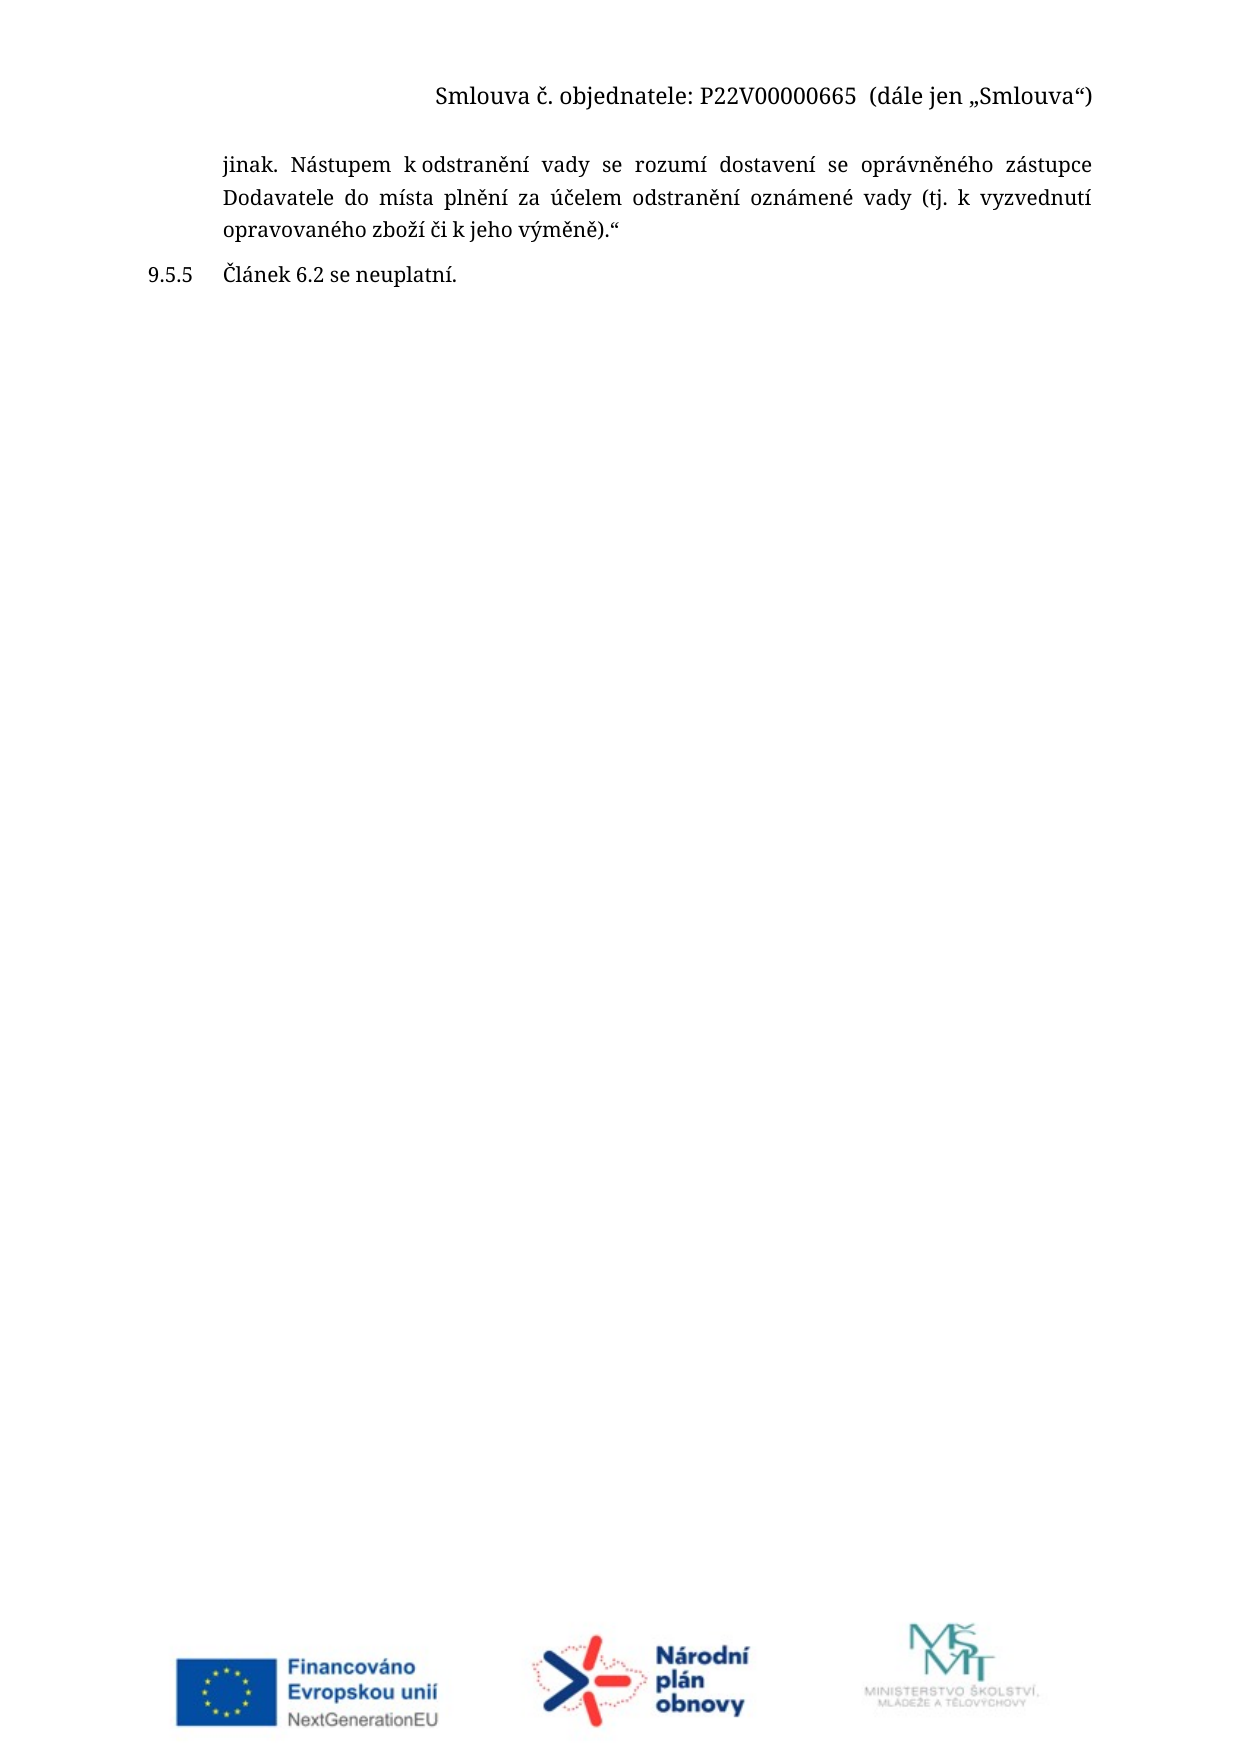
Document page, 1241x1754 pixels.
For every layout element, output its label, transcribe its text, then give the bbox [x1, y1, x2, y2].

list Článek 6.2 se neuplatní. [148, 261, 1093, 289]
picture [147, 1577, 1093, 1754]
